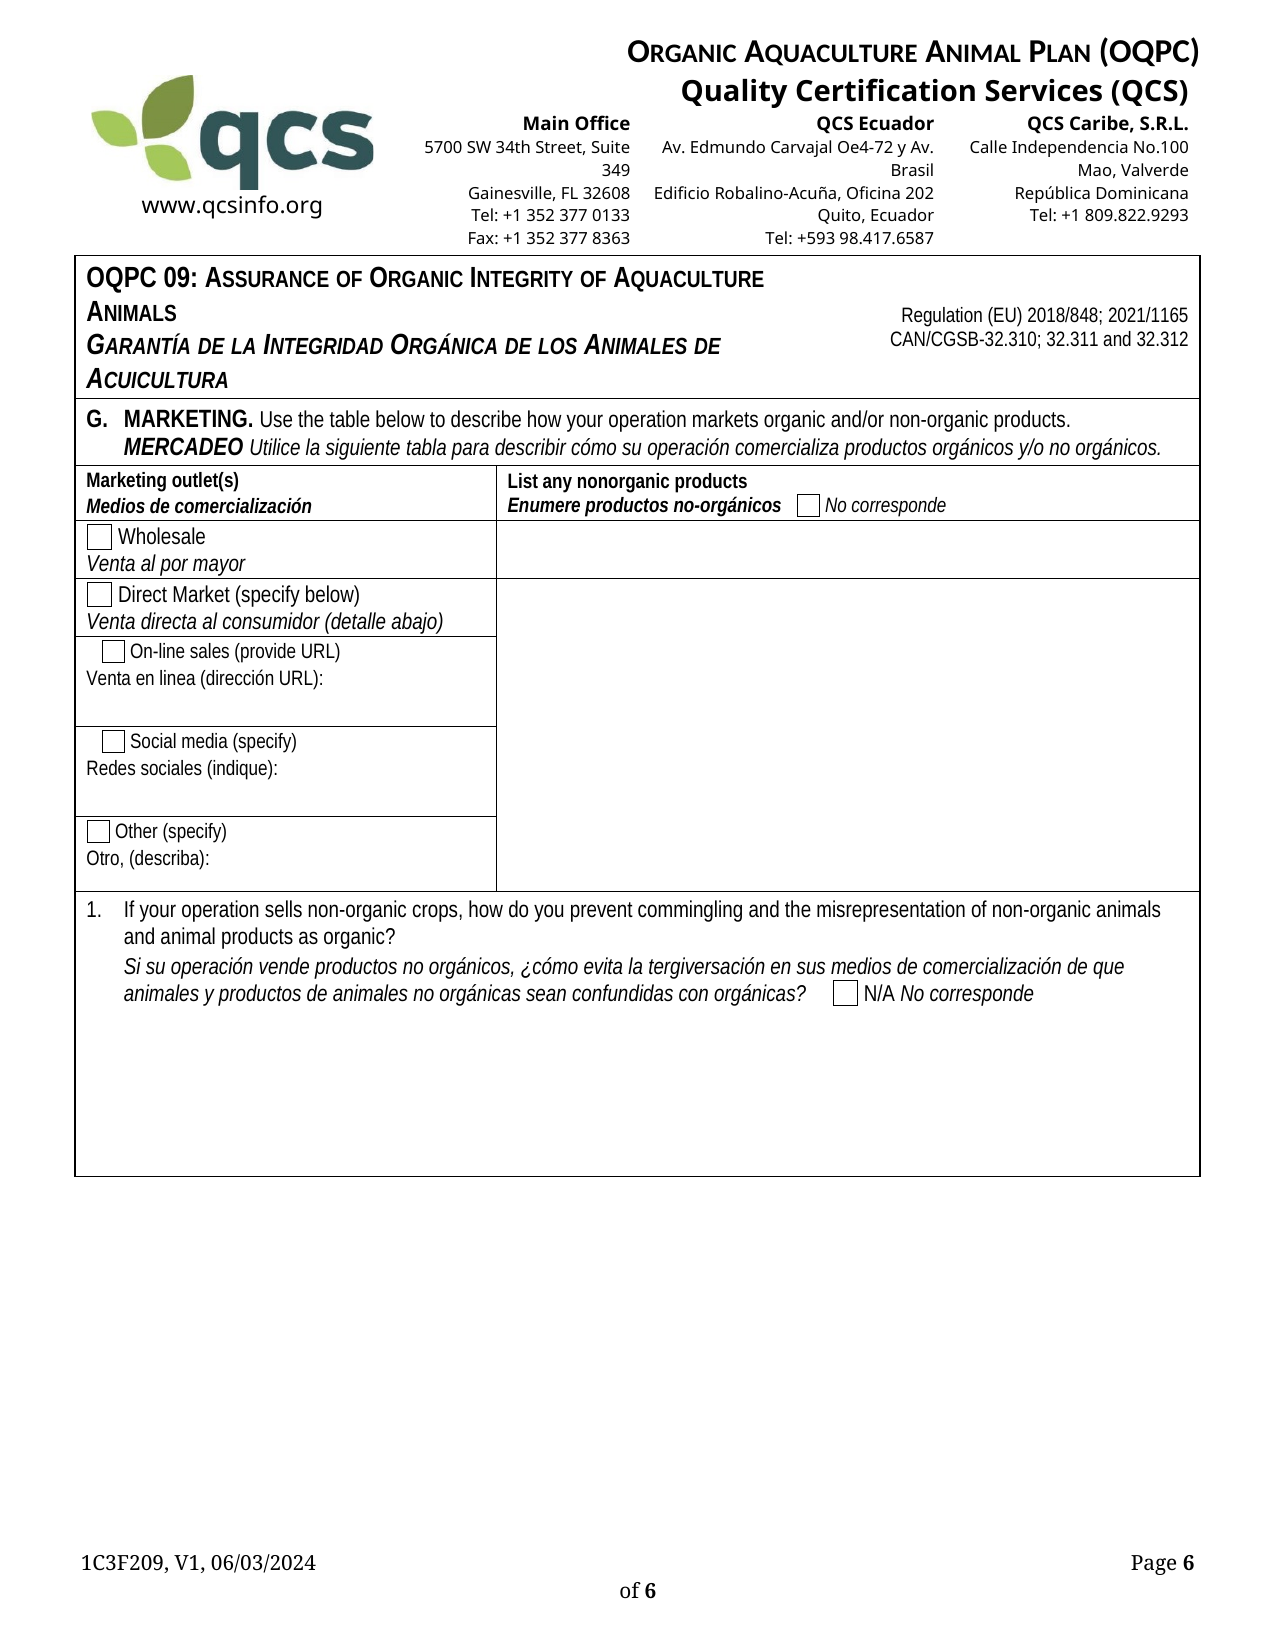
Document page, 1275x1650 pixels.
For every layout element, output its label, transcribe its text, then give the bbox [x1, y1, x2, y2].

table_cell [497, 579, 1199, 891]
table_cell MARKETING. Use the table below to describe how your operation markets organic and/or non-organic products. MERCADEO Utilice la siguiente tabla para describir cómo su operación comercializa productos orgánicos y/o no orgánicos. [76, 399, 1199, 465]
table_cell Wholesale Venta al por mayor [76, 521, 496, 578]
table_header OQPC 09: Assurance of Organic Integrity of Aquaculture Animals Garantía de la Integridad Orgánica de los Animales de Acuicultura [76, 256, 871, 398]
table_cell On-line sales (provide URL) Venta en linea (dirección URL): [76, 637, 496, 726]
table_cell Marketing outlet(s) Medios de comercialización [76, 466, 496, 520]
table_cell If your operation sells non-organic crops, how do you prevent commingling and the misrepresentation of non-organic animals and animal products as organic? Si su operación vende productos no orgánicos, ¿cómo evita la tergiversación en sus medios de comercialización de que animales y productos de animales no orgánicas sean confundidas con orgánicas? N/A No corresponde [76, 892, 1199, 1176]
table_cell List any nonorganic products Enumere productos no-orgánicos No corresponde [497, 466, 1199, 520]
picture [91, 75, 374, 190]
table_cell [497, 521, 1199, 578]
table_cell Direct Market (specify below) Venta directa al consumidor (detalle abajo) [76, 579, 496, 636]
table_cell Social media (specify) Redes sociales (indique): [76, 727, 496, 816]
table_cell Other (specify) Otro, (describa): [76, 817, 496, 891]
table_header Regulation (EU) 2018/848; 2021/1165 CAN/CGSB-32.310; 32.311 and 32.312 [871, 256, 1199, 398]
